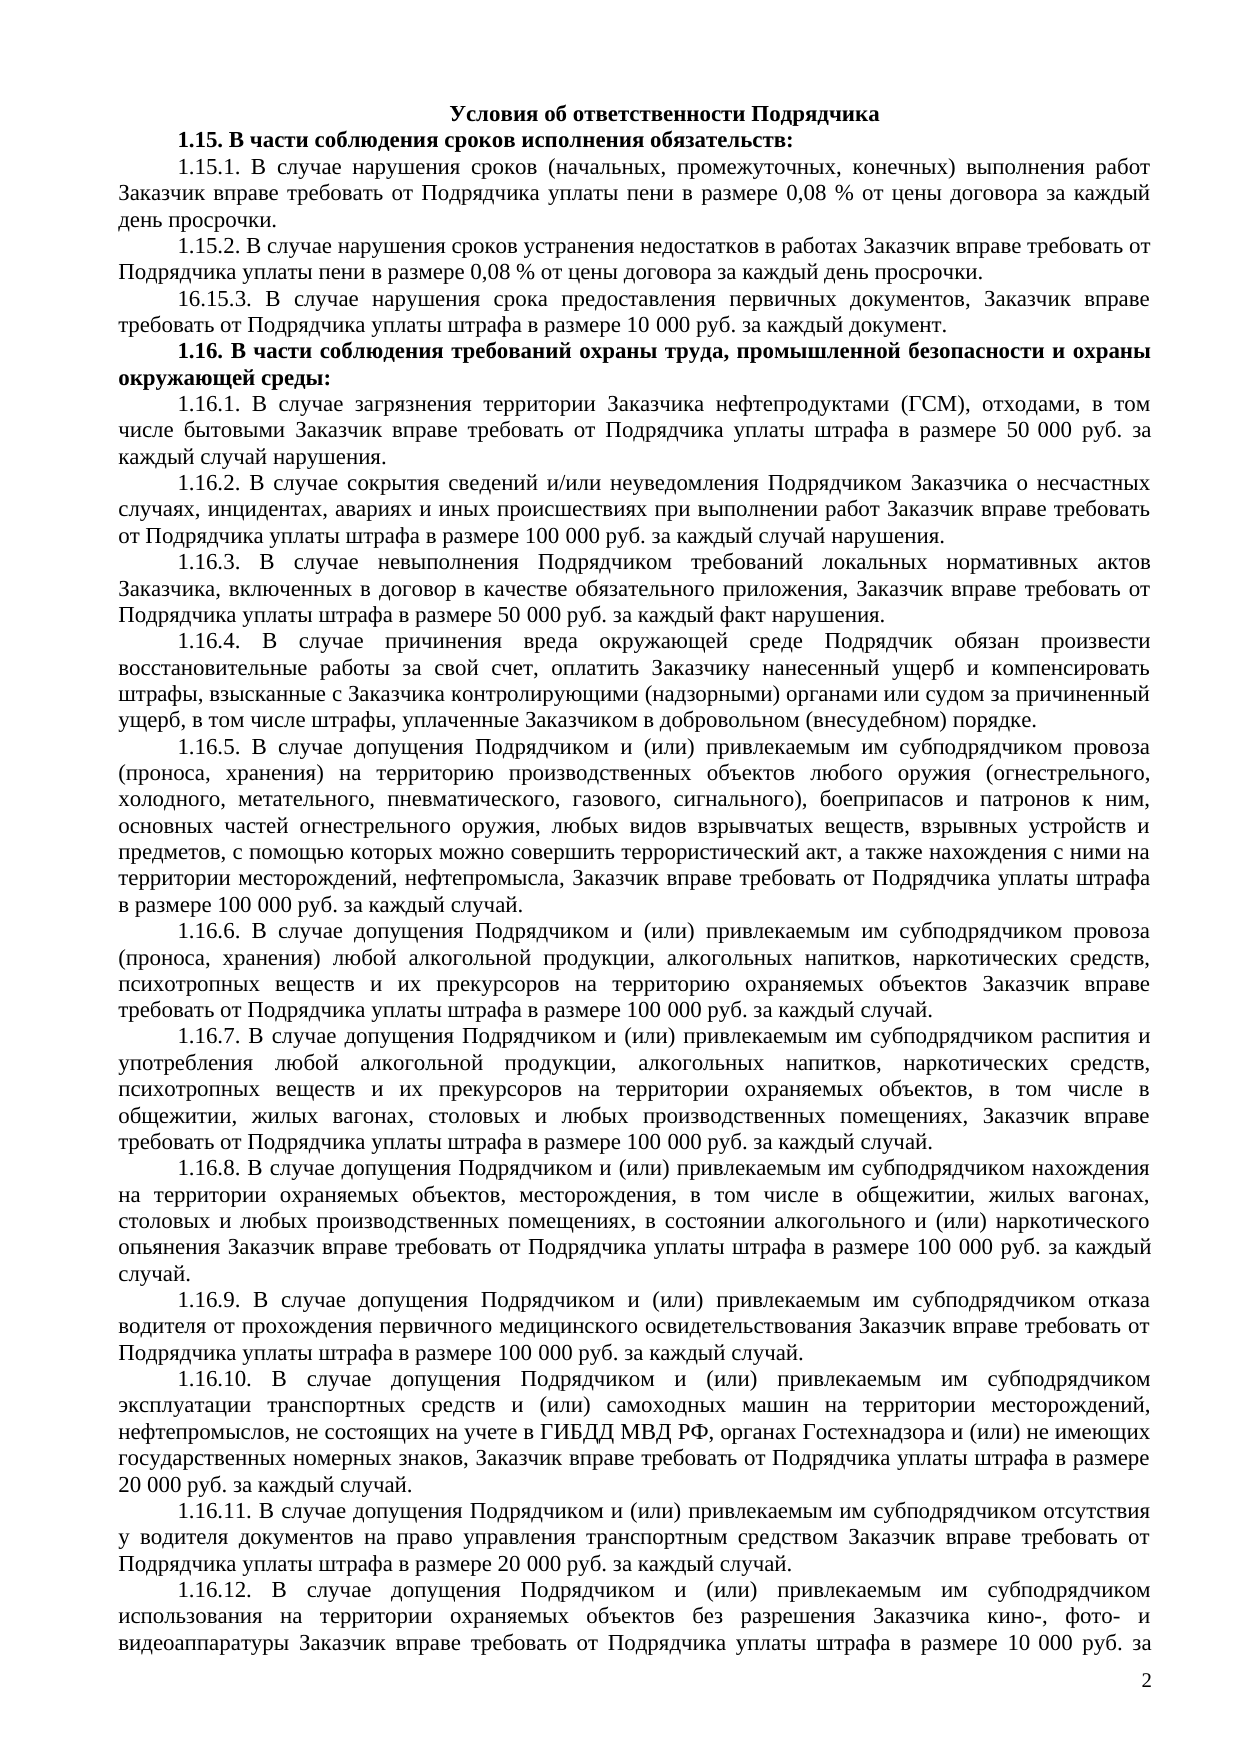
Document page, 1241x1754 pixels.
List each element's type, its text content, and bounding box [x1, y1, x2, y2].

text 1.15.2. В случае нарушения сроков устранения недостатков в работах Заказчик вправе требовать от Подрядчика уплаты пени в размере 0,08 % от цены договора за каждый день просрочки. [118, 232, 1152, 285]
text 1.16.7. В случае допущения Подрядчиком и (или) привлекаемым им субподрядчиком распития и употребления любой алкогольной продукции, алкогольных напитков, наркотических средств, психотропных веществ и их прекурсоров на территории охраняемых объектов, в том числе в общежитии, жилых вагонах, столовых и любых производственных помещениях, Заказчик вправе требовать от Подрядчика уплаты штрафа в размере 100 000 руб. за каждый случай. [118, 1023, 1152, 1154]
text 1.16.10. В случае допущения Подрядчиком и (или) привлекаемым им субподрядчиком эксплуатации транспортных средств и (или) самоходных машин на территории месторождений, нефтепромыслов, не состоящих на учете в ГИБДД МВД РФ, органах Гостехнадзора и (или) не имеющих государственных номерных знаков, Заказчик вправе требовать от Подрядчика уплаты штрафа в размере 20 000 руб. за каждый случай. [118, 1365, 1152, 1497]
text 1.16.1. В случае загрязнения территории Заказчика нефтепродуктами (ГСМ), отходами, в том числе бытовыми Заказчик вправе требовать от Подрядчика уплаты штрафа в размере 50 000 руб. за каждый случай нарушения. [118, 390, 1152, 469]
text 1.16.11. В случае допущения Подрядчиком и (или) привлекаемым им субподрядчиком отсутствия у водителя документов на право управления транспортным средством Заказчик вправе требовать от Подрядчика уплаты штрафа в размере 20 000 руб. за каждый случай. [118, 1497, 1152, 1576]
text 1.15.1. В случае нарушения сроков (начальных, промежуточных, конечных) выполнения работ Заказчик вправе требовать от Подрядчика уплаты пени в размере 0,08 % от цены договора за каждый день просрочки. [118, 153, 1152, 232]
text 16.15.3. В случае нарушения срока предоставления первичных документов, Заказчик вправе требовать от Подрядчика уплаты штрафа в размере 10 000 руб. за каждый документ. [118, 285, 1152, 337]
text 1.16.3. В случае невыполнения Подрядчиком требований локальных нормативных актов Заказчика, включенных в договор в качестве обязательного приложения, Заказчик вправе требовать от Подрядчика уплаты штрафа в размере 50 000 руб. за каждый факт нарушения. [118, 548, 1152, 627]
text 1.15. В части соблюдения сроков исполнения обязательств: [118, 127, 1152, 153]
text 1.16.4. В случае причинения вреда окружающей среде Подрядчик обязан произвести восстановительные работы за свой счет, оплатить Заказчику нанесенный ущерб и компенсировать штрафы, взысканные с Заказчика контролирующими (надзорными) органами или судом за причиненный ущерб, в том числе штрафы, уплаченные Заказчиком в добровольном (внесудебном) порядке. [118, 627, 1152, 733]
text 1.16.2. В случае сокрытия сведений и/или неуведомления Подрядчиком Заказчика о несчастных случаях, инцидентах, авариях и иных происшествиях при выполнении работ Заказчик вправе требовать от Подрядчика уплаты штрафа в размере 100 000 руб. за каждый случай нарушения. [118, 469, 1152, 548]
text 1.16.6. В случае допущения Подрядчиком и (или) привлекаемым им субподрядчиком провоза (проноса, хранения) любой алкогольной продукции, алкогольных напитков, наркотических средств, психотропных веществ и их прекурсоров на территорию охраняемых объектов Заказчик вправе требовать от Подрядчика уплаты штрафа в размере 100 000 руб. за каждый случай. [118, 917, 1152, 1023]
text 1.16. В части соблюдения требований охраны труда, промышленной безопасности и охраны окружающей среды: [118, 337, 1152, 390]
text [118, 1576, 1152, 1655]
text 1.16.5. В случае допущения Подрядчиком и (или) привлекаемым им субподрядчиком провоза (проноса, хранения) на территорию производственных объектов любого оружия (огнестрельного, холодного, метательного, пневматического, газового, сигнального), боеприпасов и патронов к ним, основных частей огнестрельного оружия, любых видов взрывчатых веществ, взрывных устройств и предметов, с помощью которых можно совершить террористический акт, а также нахождения с ними на территории месторождений, нефтепромысла, Заказчик вправе требовать от Подрядчика уплаты штрафа в размере 100 000 руб. за каждый случай. [118, 733, 1152, 917]
text 1.16.8. В случае допущения Подрядчиком и (или) привлекаемым им субподрядчиком нахождения на территории охраняемых объектов, месторождения, в том числе в общежитии, жилых вагонах, столовых и любых производственных помещениях, в состоянии алкогольного и (или) наркотического опьянения Заказчик вправе требовать от Подрядчика уплаты штрафа в размере 100 000 руб. за каждый случай. [118, 1154, 1152, 1286]
text 1.16.9. В случае допущения Подрядчиком и (или) привлекаемым им субподрядчиком отказа водителя от прохождения первичного медицинского освидетельствования Заказчик вправе требовать от Подрядчика уплаты штрафа в размере 100 000 руб. за каждый случай. [118, 1286, 1152, 1365]
text Условия об ответственности Подрядчика [118, 100, 1152, 127]
